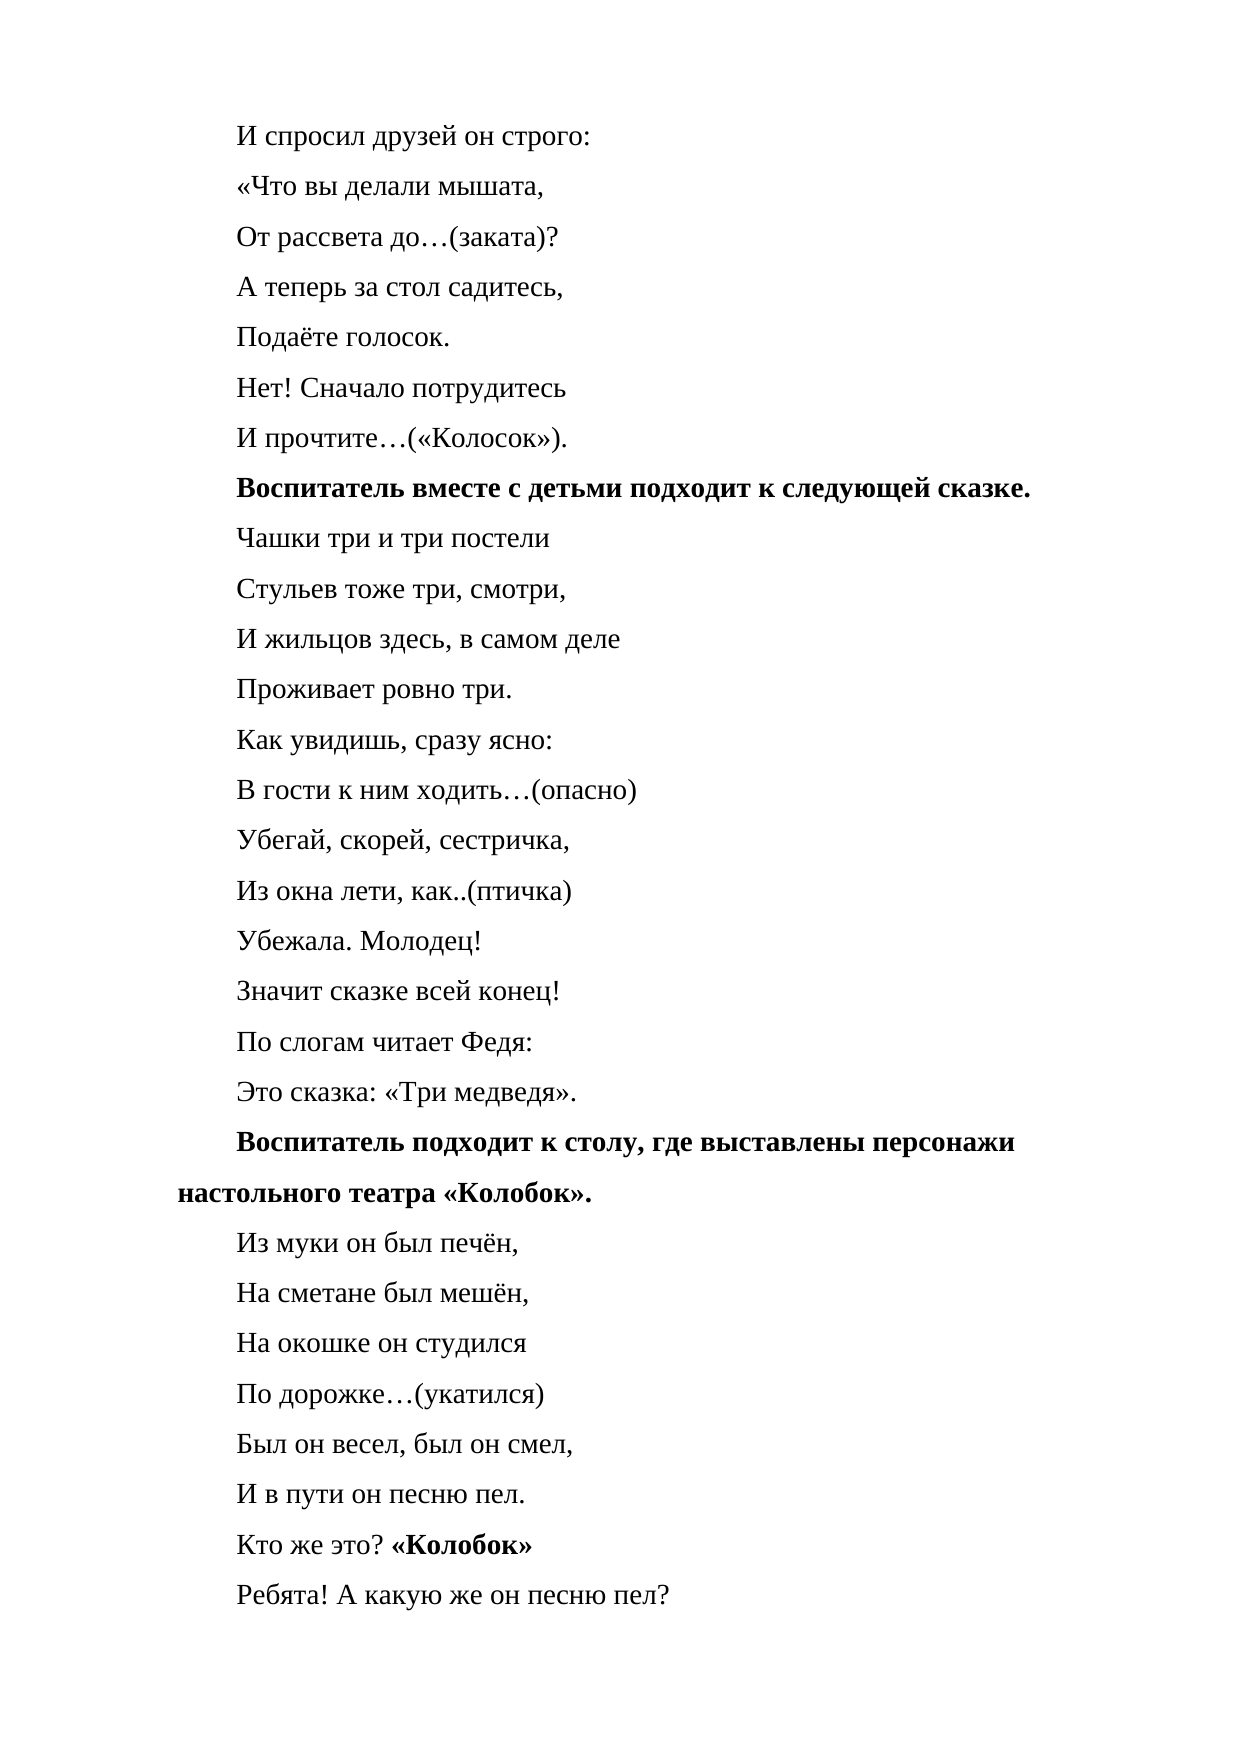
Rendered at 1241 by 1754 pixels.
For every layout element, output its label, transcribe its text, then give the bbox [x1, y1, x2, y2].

text Из окна лети, как..(птичка) [177, 873, 1152, 906]
text А теперь за стол садитесь, [177, 269, 1152, 303]
text И жильцов здесь, в самом деле [177, 621, 1152, 655]
text Нет! Сначало потрудитесь [177, 370, 1152, 403]
text И спросил друзей он строго: [177, 118, 1152, 152]
text Воспитатель подходит к столу, где выставлены персонажи настольного театра «Колобок». [177, 1124, 1152, 1208]
text Стульев тоже три, смотри, [177, 571, 1152, 604]
text Значит сказке всей конец! [177, 973, 1152, 1007]
text Проживает ровно три. [177, 672, 1152, 705]
text На окошке он студился [177, 1326, 1152, 1359]
text Подаёте голосок. [177, 319, 1152, 353]
text Убежала. Молодец! [177, 923, 1152, 957]
text Убегай, скорей, сестричка, [177, 822, 1152, 856]
text По дорожке…(укатился) [177, 1376, 1152, 1409]
text В гости к ним ходить…(опасно) [177, 772, 1152, 806]
text На сметане был мешён, [177, 1275, 1152, 1309]
text И прочтите…(«Колосок»). [177, 420, 1152, 453]
text Кто же это? «Колобок» [177, 1527, 1152, 1560]
text Воспитатель вместе с детьми подходит к следующей сказке. [177, 470, 1152, 504]
text Чашки три и три постели [177, 521, 1152, 554]
text Это сказка: «Три медведя». [177, 1074, 1152, 1108]
text Как увидишь, сразу ясно: [177, 722, 1152, 755]
text От рассвета до…(заката)? [177, 219, 1152, 252]
text Ребята! А какую же он песню пел? [177, 1577, 1152, 1611]
text По слогам читает Федя: [177, 1024, 1152, 1057]
text Из муки он был печён, [177, 1225, 1152, 1258]
text Был он весел, был он смел, [177, 1426, 1152, 1460]
text «Что вы делали мышата, [177, 168, 1152, 202]
text И в пути он песню пел. [177, 1477, 1152, 1510]
